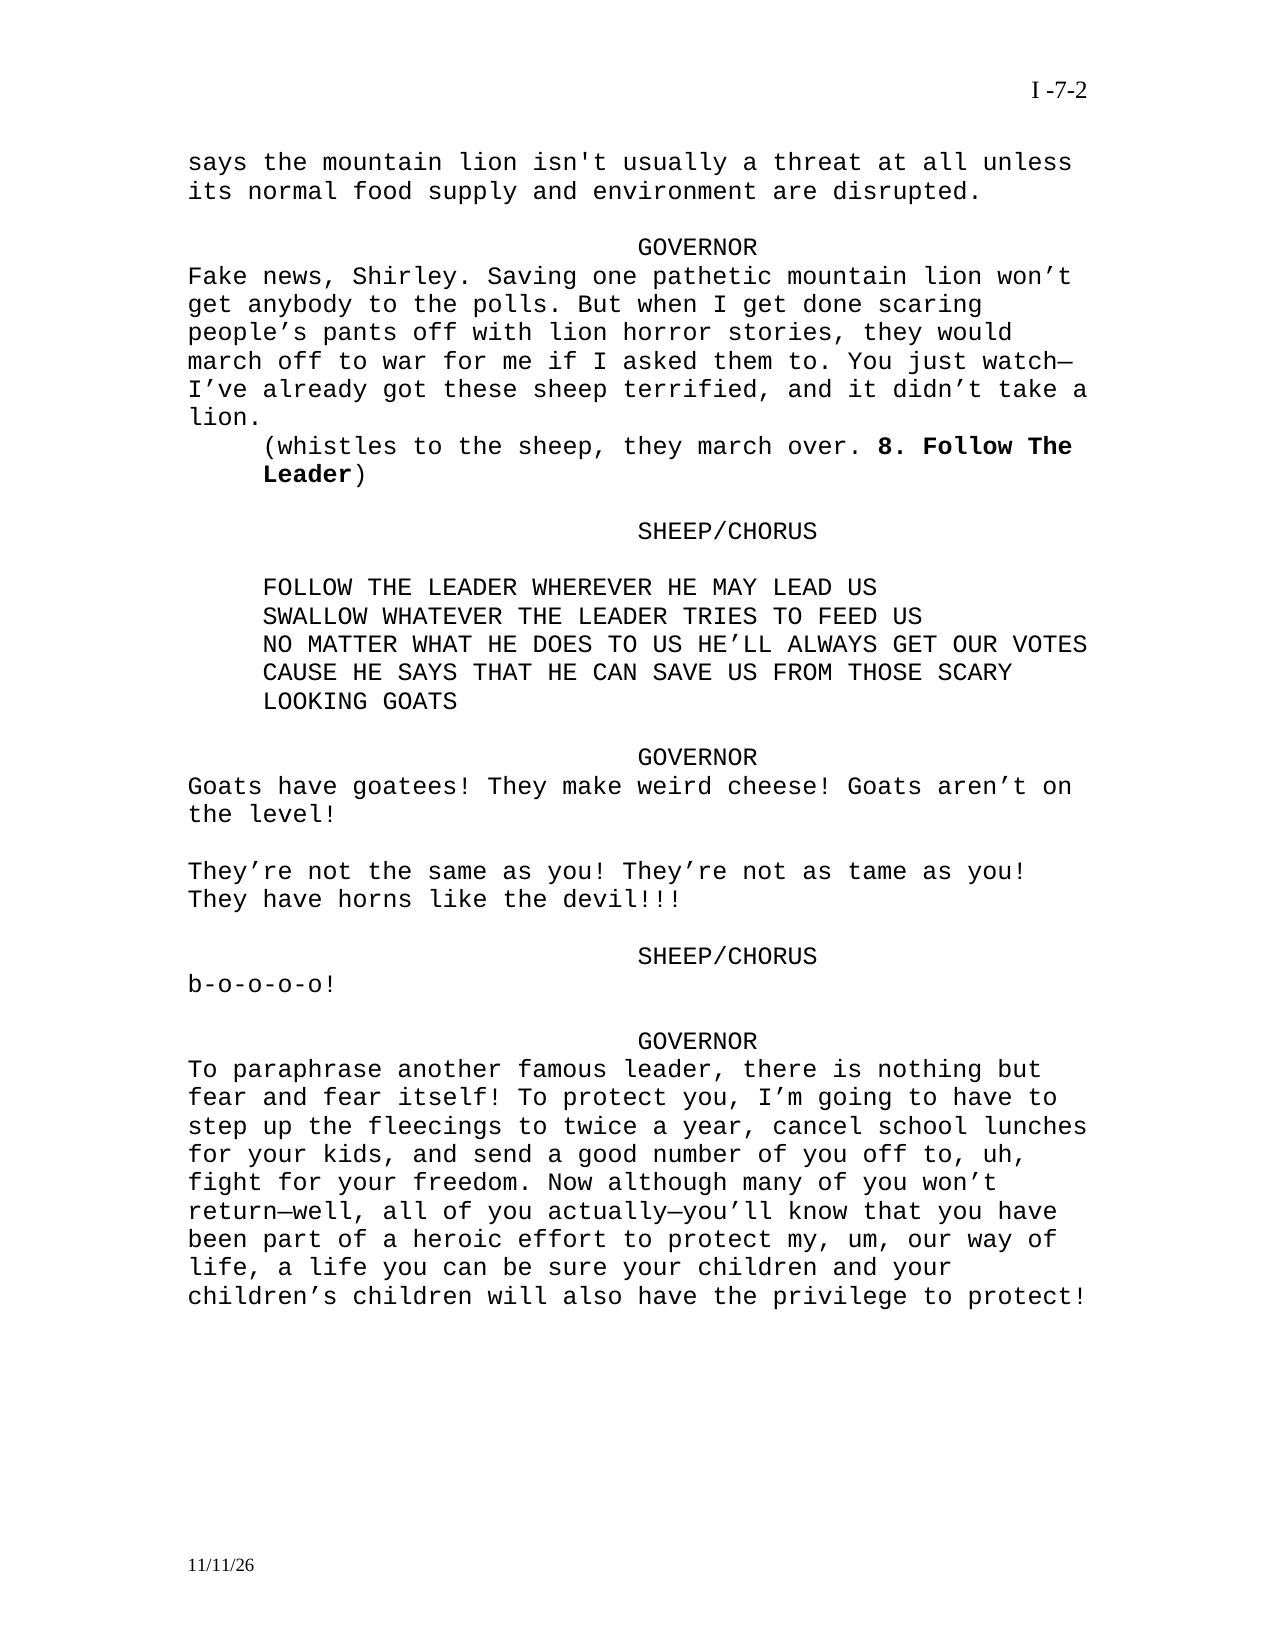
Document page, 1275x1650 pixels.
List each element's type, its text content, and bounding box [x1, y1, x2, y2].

text Fake news, Shirley. Saving one pathetic mountain lion won’t get anybody to the polls. But when I get done scaring people’s pants off with lion horror stories, they would march off to war for me if I asked them to. You just watch—I’ve already got these sheep terrified, and it didn’t take a lion. [187, 263, 1087, 433]
text (whistles to the sheep, they march over. 8. Follow The Leader) [262, 433, 1087, 490]
text GOVERNOR [562, 235, 1087, 263]
text SHEEP/CHORUS [187, 518, 1087, 547]
text To paraphrase another famous leader, there is nothing but fear and fear itself! To protect you, I’m going to have to step up the fleecings to twice a year, cancel school lunches for your kids, and send a good number of you off to, uh, fight for your freedom. Now although many of you won’t return—well, all of you actually—you’ll know that you have been part of a heroic effort to protect my, um, our way of life, a life you can be sure your children and your children’s children will also have the privilege to protect! [187, 1057, 1087, 1312]
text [187, 150, 1087, 207]
text Goats have goatees! They make weird cheese! Goats aren’t on the level! [187, 773, 1087, 830]
text b-o-o-o-o! [187, 972, 1087, 1000]
text SHEEP/CHORUS [562, 943, 1087, 972]
text FOLLOW THE LEADER WHEREVER HE MAY LEAD US SWALLOW WHATEVER THE LEADER TRIES TO FEED US NO MATTER WHAT HE DOES TO US HE’LL ALWAYS GET OUR VOTES CAUSE HE SAYS THAT HE CAN SAVE US FROM THOSE SCARY LOOKING GOATS [262, 575, 1087, 717]
text GOVERNOR [562, 745, 1087, 773]
text GOVERNOR [562, 1028, 1087, 1057]
text They’re not the same as you! They’re not as tame as you! They have horns like the devil!!! [187, 858, 1087, 915]
